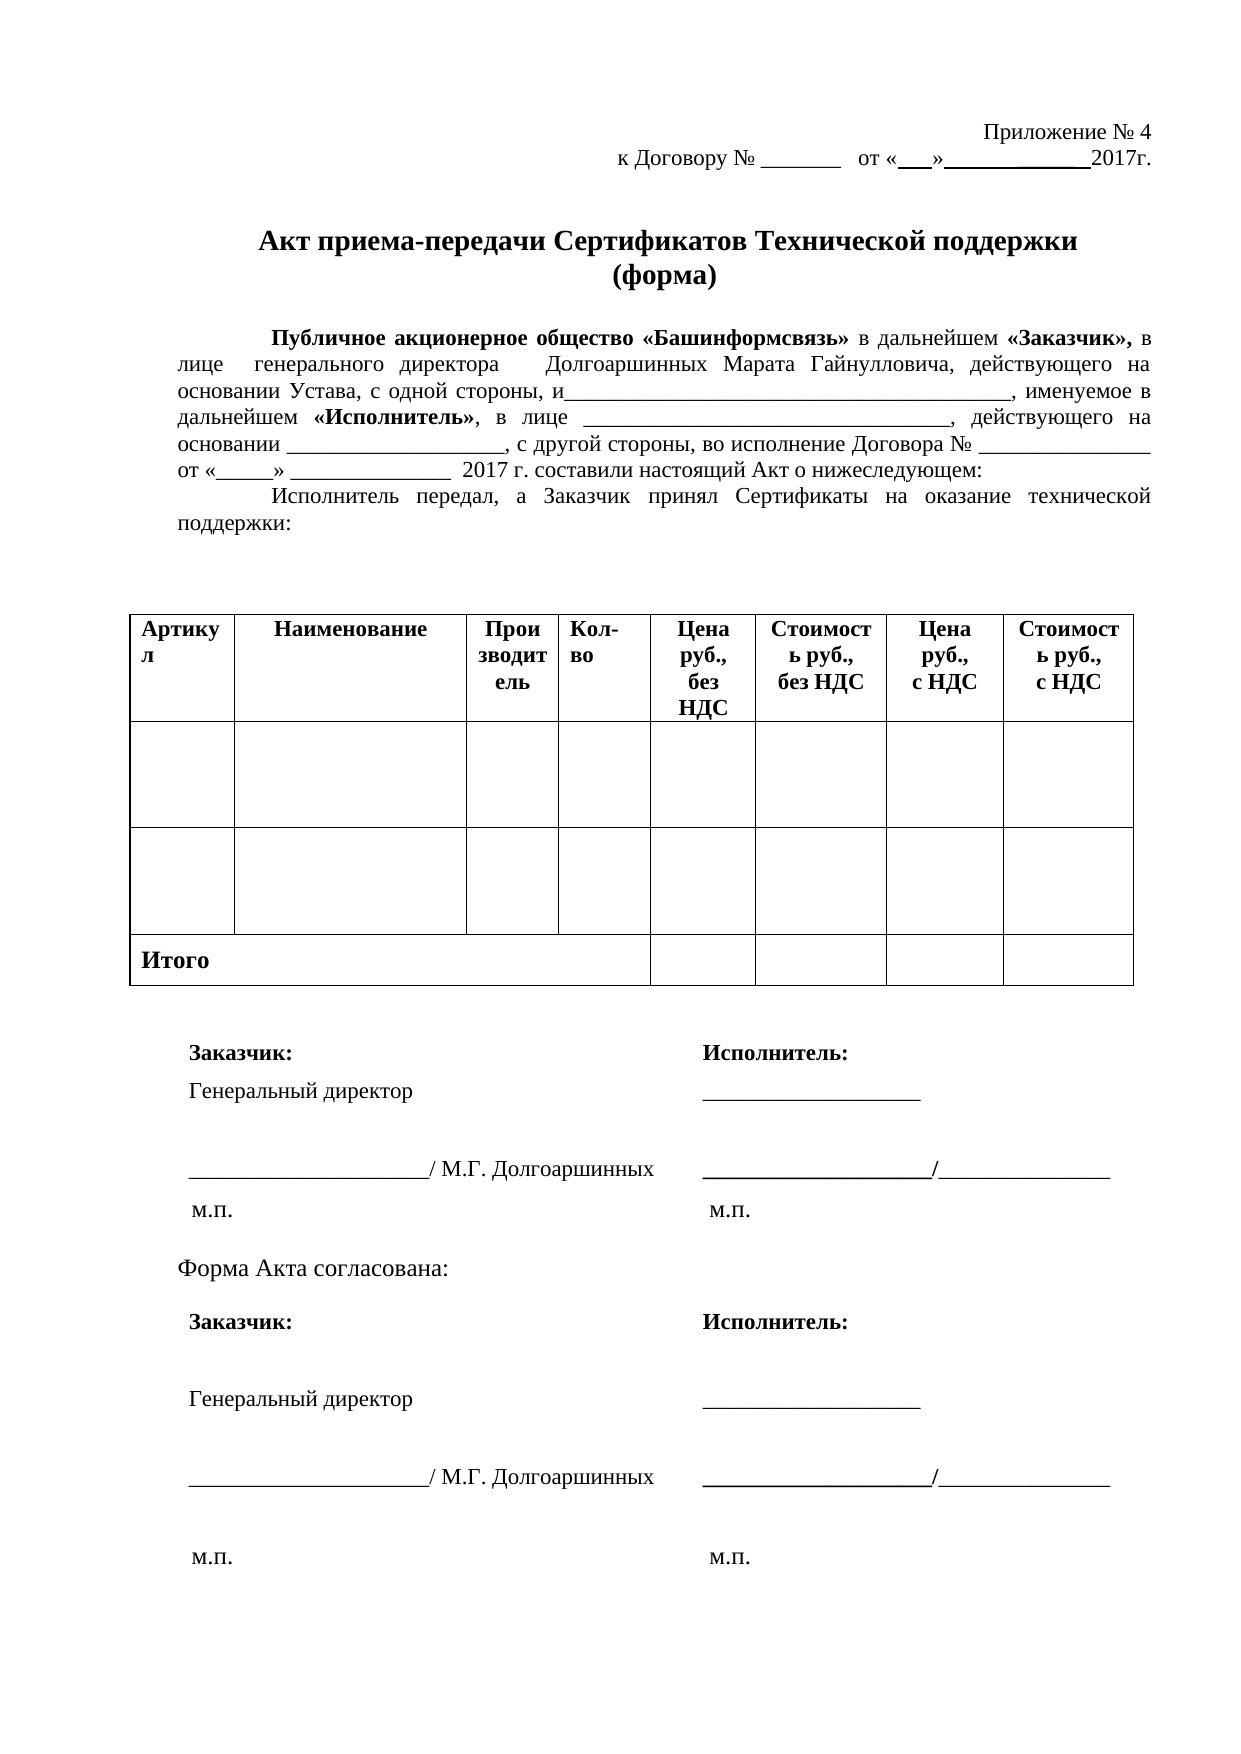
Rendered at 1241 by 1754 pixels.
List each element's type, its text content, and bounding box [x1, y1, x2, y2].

table_header Исполнитель: ___________________ ____________________/_______________ м.п. [691, 1308, 1152, 1573]
table_cell [887, 828, 1003, 934]
table_cell [467, 828, 558, 934]
table_cell [131, 828, 234, 934]
text Приложение № 4 [177, 118, 1152, 144]
table_cell [756, 722, 886, 827]
table_header Заказчик: Генеральный директор _____________________/ М.Г. Долгоаршинных м.п. [177, 1039, 691, 1226]
table_cell [651, 935, 755, 985]
table_header Цена руб., без НДС [651, 615, 755, 721]
text (форма) [177, 257, 1152, 291]
text Публичное акционерное общество «Башинформсвязь» в дальнейшем «Заказчик», в лице генерального директора Долгоаршинных Марата Гайнулловича, действующего на основании Устава, с одной стороны, и_______________________________________, именуемое в дальнейшем «Исполнитель», в лице ________________________________, действующего на основании ___________________, с другой стороны, во исполнение Договора № _______________ от «_____» ______________ 2017 г. составили настоящий Акт о нижеследующем: [177, 324, 1152, 482]
table_header Цена руб., с НДС [887, 615, 1003, 721]
table_cell [1004, 722, 1133, 827]
table_header Кол-во [559, 615, 650, 721]
table_cell [559, 722, 650, 827]
table_cell [756, 828, 886, 934]
text Акт приема-передачи Сертификатов Технической поддержки [177, 223, 1152, 257]
table_header Производитель [467, 615, 558, 721]
table_cell [1004, 935, 1133, 985]
table_cell [131, 722, 234, 827]
table_header Исполнитель: ___________________ ____________________/_______________ м.п. [691, 1039, 1152, 1226]
table_header Заказчик: Генеральный директор _____________________/ М.Г. Долгоаршинных м.п. [177, 1308, 691, 1573]
table_header Стоимость руб., без НДС [756, 615, 886, 721]
table_header Стоимость руб., с НДС [1004, 615, 1133, 721]
table_cell [1004, 828, 1133, 934]
text Исполнитель передал, а Заказчик принял Сертификаты на оказание технической поддержки: [177, 482, 1152, 535]
table_header Наименование [235, 615, 466, 721]
table_cell [887, 935, 1003, 985]
table_header Артикул [131, 615, 234, 721]
table_cell [559, 828, 650, 934]
table_cell [235, 828, 466, 934]
table_cell [467, 722, 558, 827]
text к Договору № _______ от « » _____ 2017г. [177, 144, 1152, 171]
text Форма Акта согласована: [177, 1253, 1152, 1281]
table_cell [756, 935, 886, 985]
table_cell [235, 722, 466, 827]
table_cell [651, 828, 755, 934]
table_cell Итого [131, 935, 650, 985]
table_cell [887, 722, 1003, 827]
table_cell [651, 722, 755, 827]
